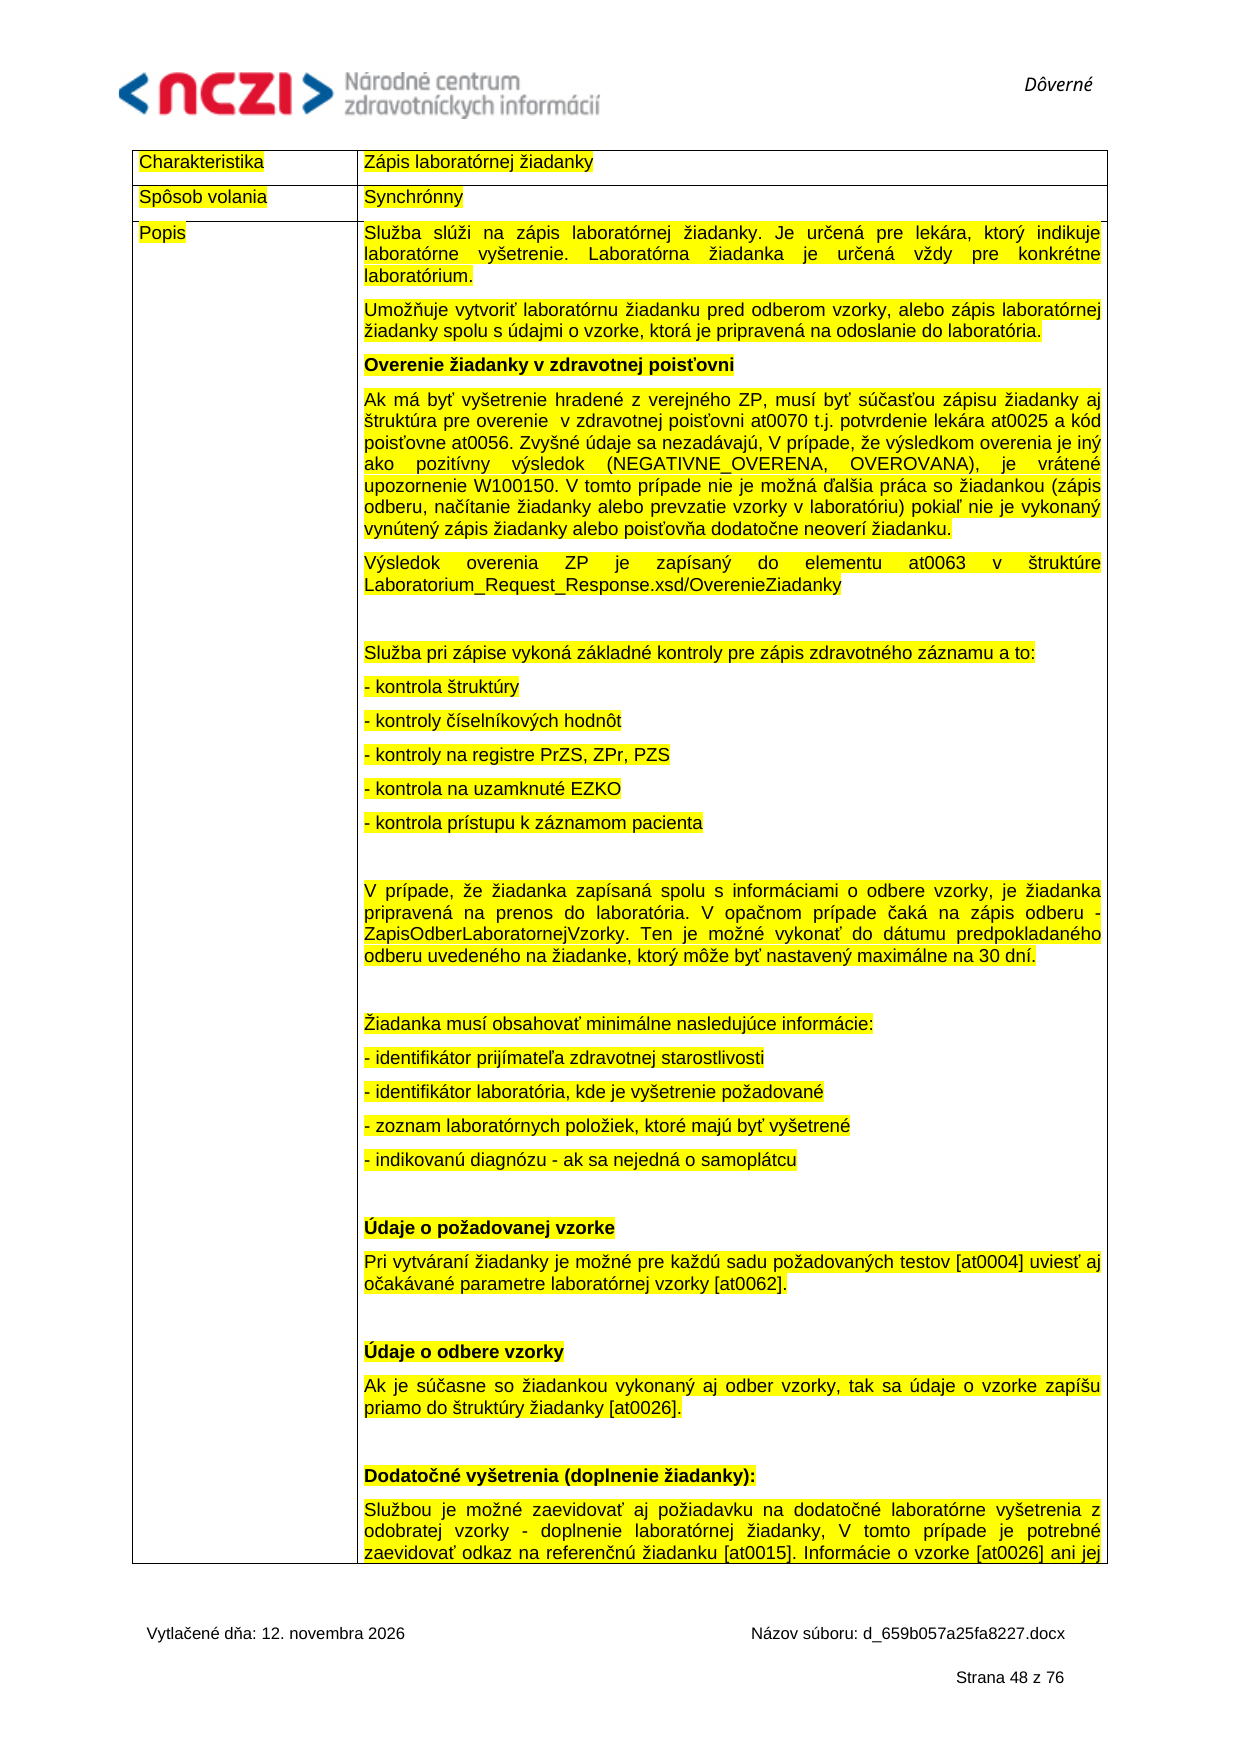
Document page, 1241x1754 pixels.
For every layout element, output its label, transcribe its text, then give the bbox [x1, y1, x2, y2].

table_cell Popis [133, 222, 357, 1563]
table_cell Zápis laboratórnej žiadanky [358, 151, 1107, 185]
table_cell Spôsob volania [133, 186, 357, 221]
table_cell Charakteristika [133, 151, 357, 185]
table_cell Synchrónny [358, 186, 1107, 221]
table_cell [358, 222, 1107, 1563]
picture [118, 72, 600, 119]
